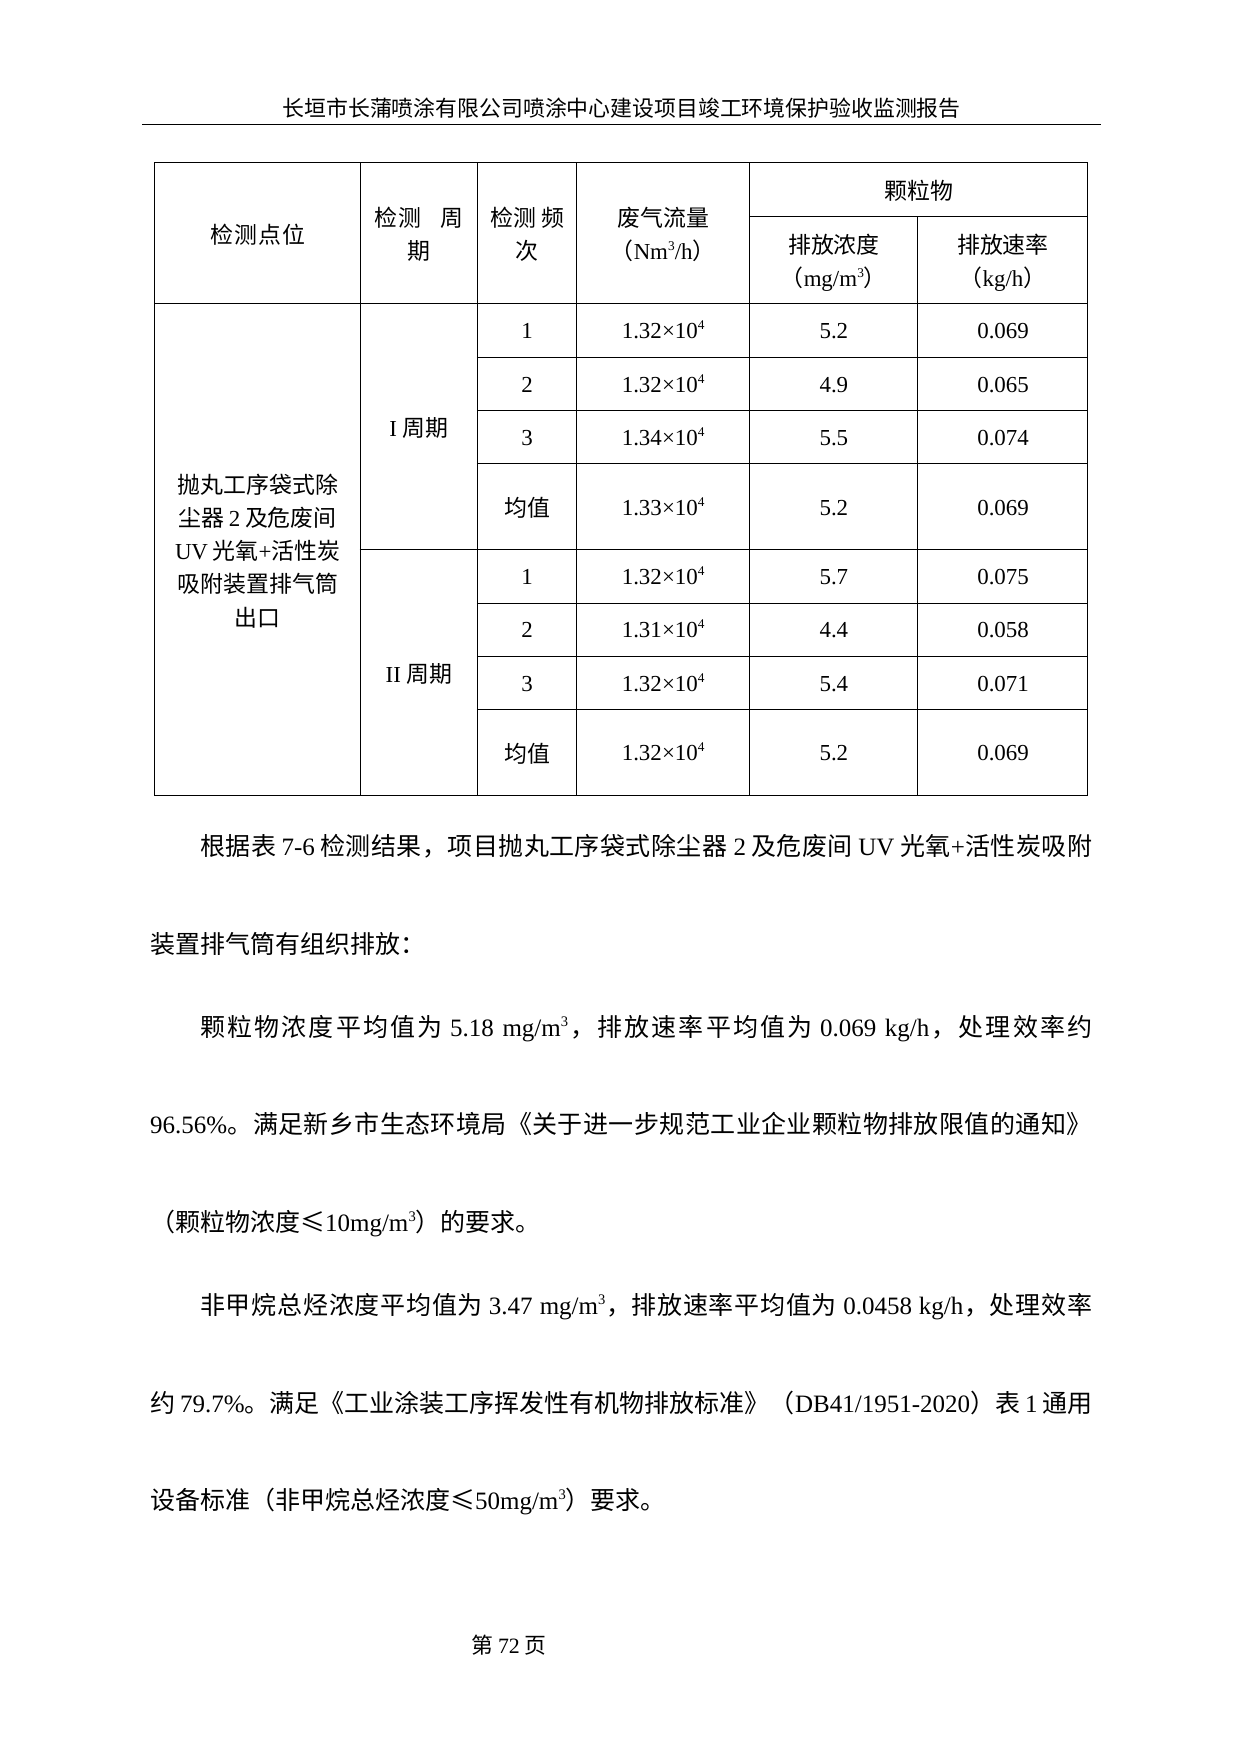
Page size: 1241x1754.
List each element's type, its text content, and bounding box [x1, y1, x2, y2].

table_cell 1.32×104 [577, 710, 749, 795]
table_cell 3 [478, 411, 576, 463]
table_cell 1.34×104 [577, 411, 749, 463]
table_cell 均值 [478, 464, 576, 549]
table_cell 1.33×104 [577, 464, 749, 549]
table_cell 0.069 [918, 464, 1087, 549]
list 非甲烷总烃浓度平均值为3.47 mg/m3，排放速率平均值为0.0458 kg/h，处理效率约79.7%。满足《工业涂装工序挥发性有机物排放标准》（DB41/1951-2020）表1通用设备标准（非甲烷总烃浓度≤50mg/m3）要求。 [150, 1271, 1093, 1531]
table_cell 均值 [478, 710, 576, 795]
table_cell 5.5 [750, 411, 917, 463]
table_header 颗粒物 [750, 163, 1087, 216]
table_header 检测点位 [155, 163, 360, 303]
table_cell 1 [478, 304, 576, 357]
table_cell II 周期 [361, 550, 477, 795]
table_cell 5.4 [750, 657, 917, 709]
table_cell 0.069 [918, 710, 1087, 795]
table_cell 抛丸工序袋式除尘器2及危废间UV光氧+活性炭吸附装置排气筒出口 [155, 304, 360, 795]
table_cell 4.9 [750, 358, 917, 410]
list 颗粒物浓度平均值为5.18 mg/m3，排放速率平均值为0.069 kg/h，处理效率约96.56%。满足新乡市生态环境局《关于进一步规范工业企业颗粒物排放限值的通知》（颗粒物浓度≤10mg/m3）的要求。 [150, 993, 1093, 1253]
table_cell 5.2 [750, 464, 917, 549]
table_cell 5.2 [750, 304, 917, 357]
list 根据表7-6检测结果，项目抛丸工序袋式除尘器2及危废间UV光氧+活性炭吸附装置排气筒有组织排放： [150, 812, 1093, 975]
table_cell 1.32×104 [577, 657, 749, 709]
table_header 检测 频次 [478, 163, 576, 303]
table_cell 1.32×104 [577, 304, 749, 357]
table_cell 5.2 [750, 710, 917, 795]
table_cell 0.065 [918, 358, 1087, 410]
table_cell 1.32×104 [577, 358, 749, 410]
table_cell 0.071 [918, 657, 1087, 709]
table_cell 1 [478, 550, 576, 602]
table_cell 1.31×104 [577, 604, 749, 656]
table_cell 2 [478, 358, 576, 410]
table_cell 0.075 [918, 550, 1087, 602]
table_header 检测 周期 [361, 163, 477, 303]
table_cell 1.32×104 [577, 550, 749, 602]
table_cell 3 [478, 657, 576, 709]
table_cell 0.069 [918, 304, 1087, 357]
table_cell 排放速率（kg/h） [918, 217, 1087, 303]
table_cell 5.7 [750, 550, 917, 602]
table_cell 2 [478, 604, 576, 656]
table_cell 排放浓度（mg/m3） [750, 217, 917, 303]
table_cell 0.074 [918, 411, 1087, 463]
table_cell 4.4 [750, 604, 917, 656]
table_cell I 周期 [361, 304, 477, 549]
table_cell 0.058 [918, 604, 1087, 656]
table_header 废气流量（Nm3/h） [577, 163, 749, 303]
